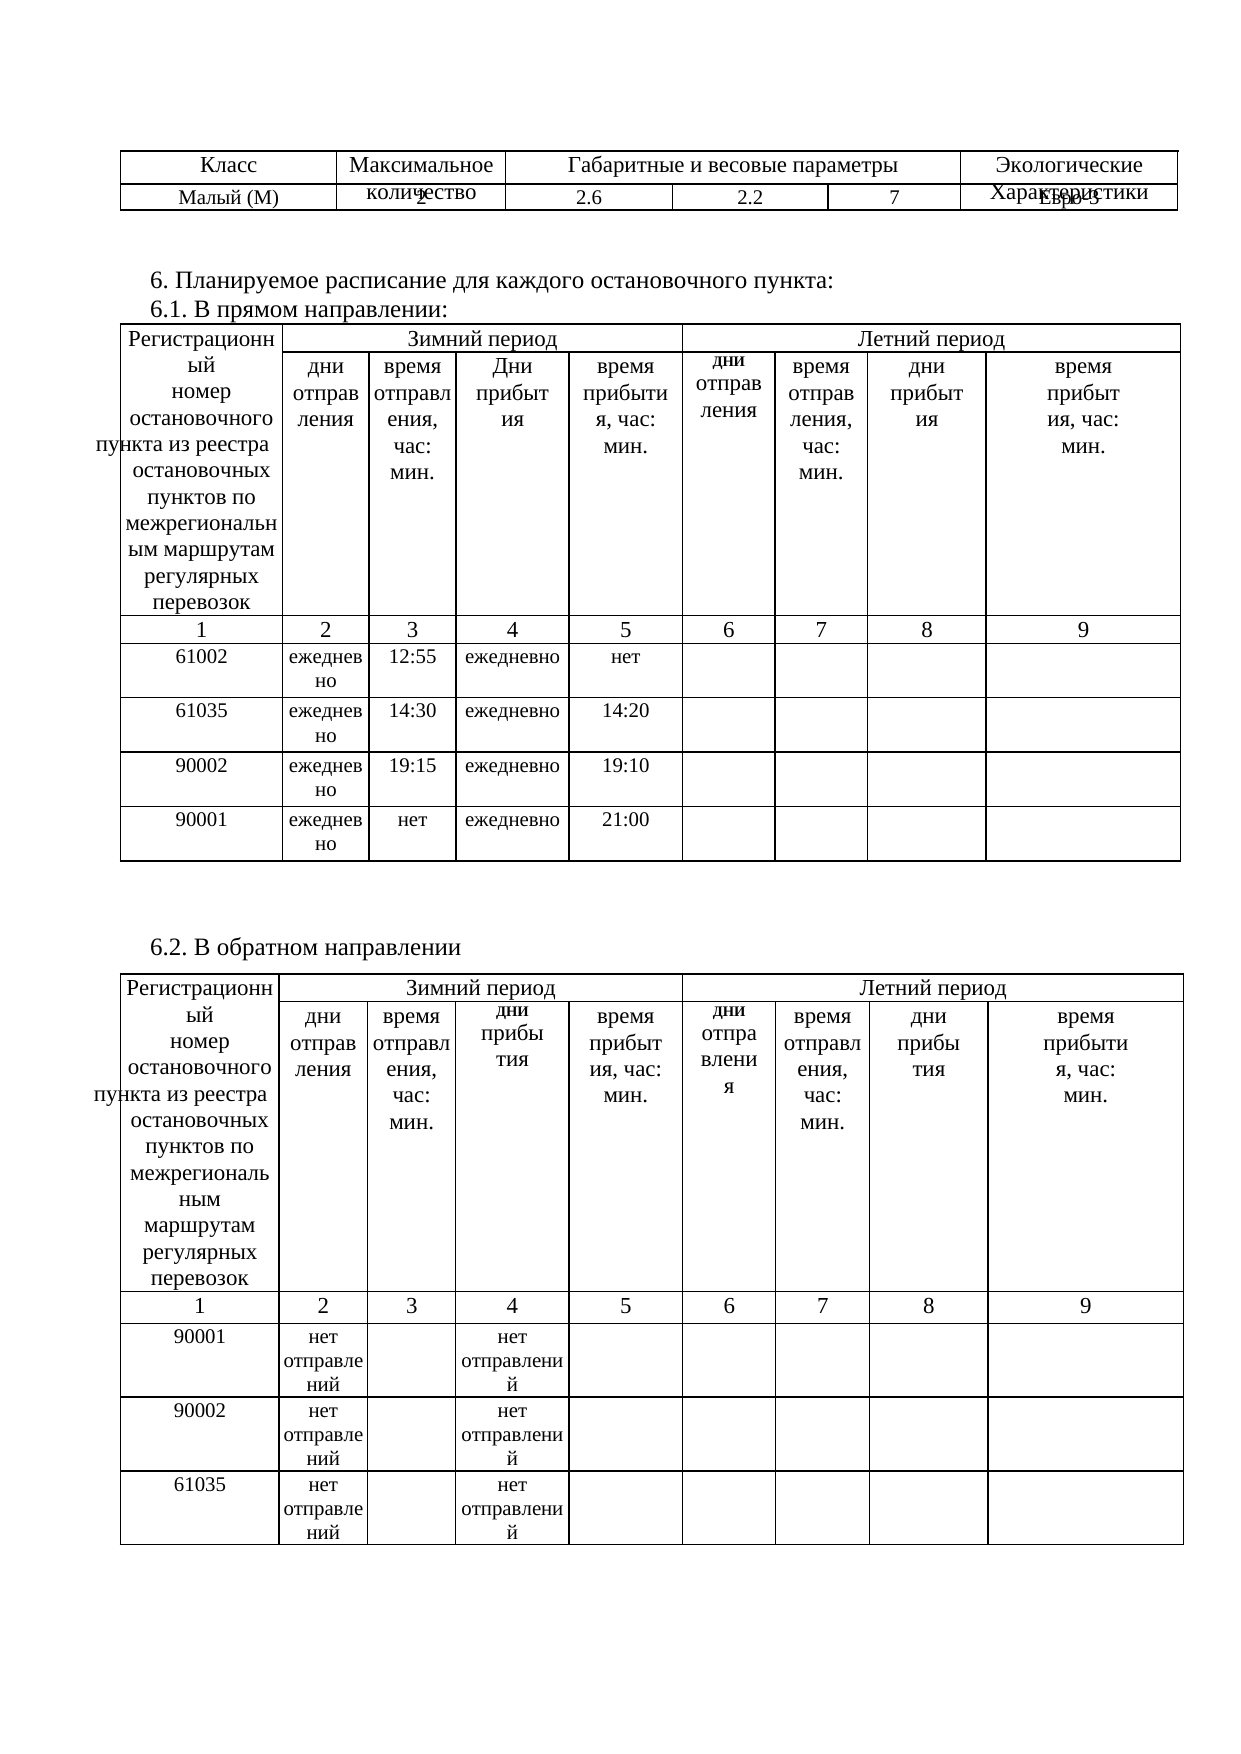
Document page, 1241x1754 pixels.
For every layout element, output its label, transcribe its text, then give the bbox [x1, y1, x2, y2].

table_cell Евро-3 [961, 185, 1177, 209]
table_cell ежедневно [457, 753, 568, 806]
table_cell [683, 1472, 775, 1544]
table_cell 2 [280, 1292, 367, 1322]
table_cell 61035 [121, 698, 282, 751]
table_cell дни прибы тия [870, 1002, 987, 1291]
table_cell время прибыт ия, час: мин. [987, 353, 1180, 614]
table_cell время прибыти я, час: мин. [989, 1002, 1183, 1291]
table_cell 9 [989, 1292, 1183, 1322]
table_cell [683, 753, 774, 806]
table_cell дни отправ ления [280, 1002, 367, 1291]
table_cell [870, 1472, 987, 1544]
table_cell [683, 698, 774, 751]
table_cell [368, 1324, 455, 1396]
table_cell 19:15 [370, 753, 455, 806]
table_cell 21:00 [570, 807, 682, 860]
table_cell [776, 698, 867, 751]
table_cell 2.6 [506, 185, 672, 209]
table_cell [989, 1398, 1183, 1470]
table_cell 5 [570, 616, 682, 642]
table_cell 4 [456, 1292, 568, 1322]
table_header Класс [121, 152, 336, 183]
table_cell нет отправлений [280, 1398, 367, 1470]
table_cell 9 [987, 616, 1180, 642]
table_header Габаритные и весовые параметры [506, 152, 960, 183]
table_cell [987, 698, 1180, 751]
table_header Летний период [683, 325, 1180, 351]
table_cell [368, 1472, 455, 1544]
table_cell [987, 644, 1180, 697]
table_cell 1 [121, 616, 282, 642]
text 6.1. В прямом направлении: [150, 294, 1090, 323]
table_cell 90002 [121, 1398, 278, 1470]
table_cell ежедневно [457, 698, 568, 751]
table_cell ежедневно [457, 807, 568, 860]
table_cell 6 [683, 1292, 775, 1322]
table_cell [987, 753, 1180, 806]
table_cell время прибыт ия, час: мин. [570, 1002, 682, 1291]
table_cell дни прибыт ия [868, 353, 985, 614]
table_cell 1 [121, 1292, 278, 1322]
table_cell время отправл ения, час: мин. [370, 353, 455, 614]
table_cell [683, 1398, 775, 1470]
table_cell 3 [370, 616, 455, 642]
table_cell ДНИ отправ ления [683, 353, 774, 614]
table_cell ежедневно [283, 807, 368, 860]
table_cell [987, 807, 1180, 860]
table_cell 8 [868, 616, 985, 642]
table_cell 61035 [121, 1472, 278, 1544]
table_cell [776, 644, 867, 697]
table_cell 19:10 [570, 753, 682, 806]
table_cell [870, 1398, 987, 1470]
table_cell [776, 1398, 869, 1470]
table_header Регистрационный номер остановочного пункта из реестра остановочных пунктов по межрегиональным маршрутам регулярных перевозок [121, 325, 282, 614]
table_cell ежедневно [283, 753, 368, 806]
table_cell нет отправлений [280, 1324, 367, 1396]
text 6. Планируемое расписание для каждого остановочного пункта: [150, 266, 1090, 294]
table_header Летний период [683, 975, 1183, 1001]
table_cell 7 [829, 185, 960, 209]
table_cell [989, 1324, 1183, 1396]
table_cell 2 [337, 185, 505, 209]
table_cell 7 [776, 1292, 869, 1322]
table_cell нет отправлений [280, 1472, 367, 1544]
table_cell ежедневно [283, 644, 368, 697]
table_cell нет отправлений [456, 1472, 568, 1544]
table_cell ДНИ прибы тия [456, 1002, 568, 1291]
table_cell [776, 753, 867, 806]
table_cell 4 [457, 616, 568, 642]
table_cell ежедневно [457, 644, 568, 697]
table_cell дни отправ ления [283, 353, 368, 614]
table_cell [776, 1472, 869, 1544]
table_cell нет отправлений [456, 1324, 568, 1396]
table_cell [868, 753, 985, 806]
table_cell 14:20 [570, 698, 682, 751]
table_cell [868, 698, 985, 751]
table_cell [868, 807, 985, 860]
table_cell 8 [870, 1292, 987, 1322]
table_header Экологические Характеристики [961, 152, 1177, 183]
table_header Зимний период [280, 975, 682, 1001]
table_cell [570, 1324, 682, 1396]
table_cell 5 [570, 1292, 682, 1322]
table_cell время отправ ления, час: мин. [776, 353, 867, 614]
table_cell 2 [283, 616, 368, 642]
table_cell 7 [776, 616, 867, 642]
table_cell время отправл ения, час: мин. [368, 1002, 455, 1291]
table_cell [870, 1324, 987, 1396]
table_cell 3 [368, 1292, 455, 1322]
table_cell [868, 644, 985, 697]
table_cell время прибыти я, час: мин. [570, 353, 682, 614]
table_cell время отправл ения, час: мин. [776, 1002, 869, 1291]
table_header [121, 975, 278, 1291]
table_cell Малый (М) [121, 185, 336, 209]
table_cell нет [370, 807, 455, 860]
text 6.2. В обратном направлении [150, 932, 1090, 960]
table_cell 14:30 [370, 698, 455, 751]
table_cell 6 [683, 616, 774, 642]
table_cell [570, 1472, 682, 1544]
table_cell 61002 [121, 644, 282, 697]
table_cell [683, 807, 774, 860]
table_cell 90001 [121, 1324, 278, 1396]
table_cell [989, 1472, 1183, 1544]
table_cell [368, 1398, 455, 1470]
table_cell нет отправлений [456, 1398, 568, 1470]
table_cell ежедневно [283, 698, 368, 751]
table_cell [683, 1324, 775, 1396]
table_cell 12:55 [370, 644, 455, 697]
table_cell 2.2 [673, 185, 827, 209]
table_cell [776, 1324, 869, 1396]
table_cell ДНИ отпра влени я [683, 1002, 775, 1291]
table_cell 90002 [121, 753, 282, 806]
table_cell нет [570, 644, 682, 697]
table_cell Дни прибыт ия [457, 353, 568, 614]
table_cell [570, 1398, 682, 1470]
table_cell [776, 807, 867, 860]
table_cell 90001 [121, 807, 282, 860]
table_cell [683, 644, 774, 697]
table_header Зимний период [283, 325, 682, 351]
table_header Максимальное количество [337, 152, 505, 183]
